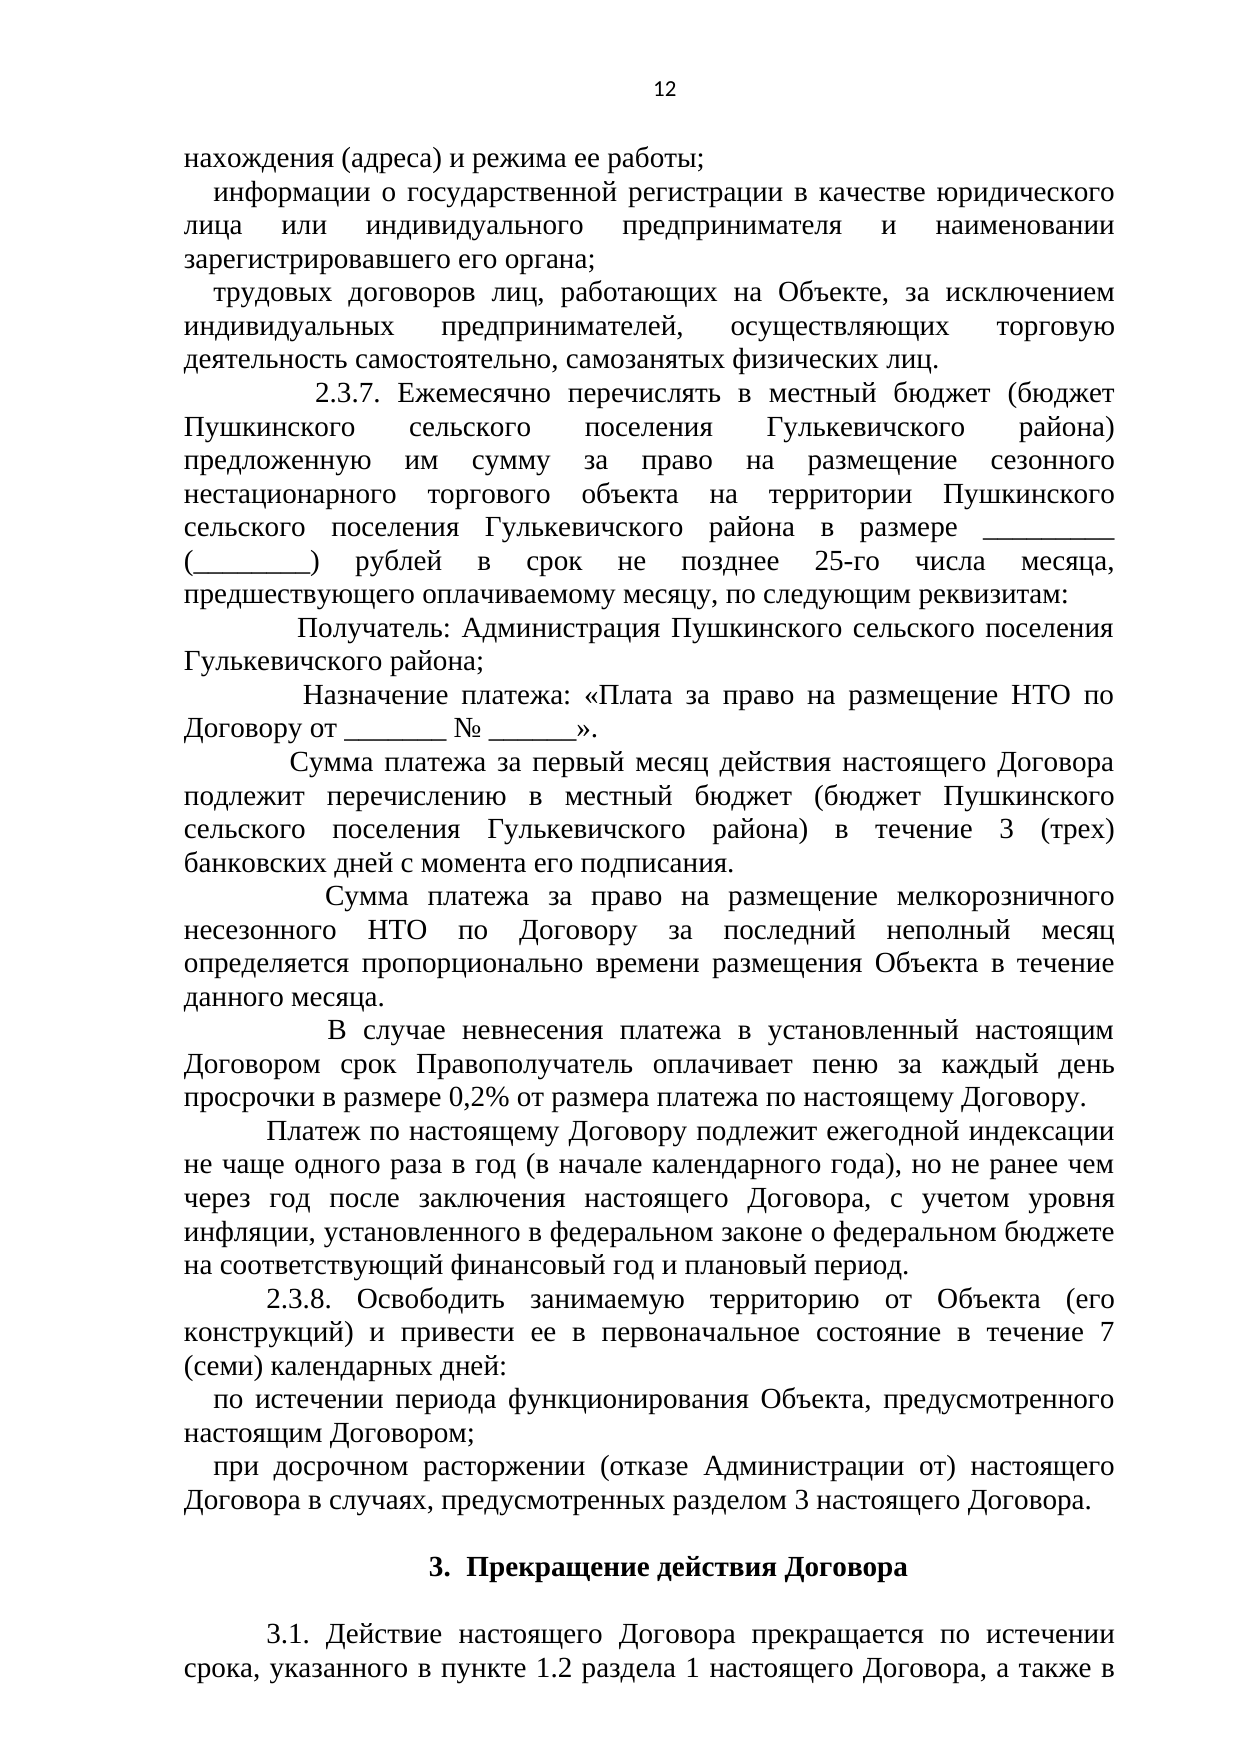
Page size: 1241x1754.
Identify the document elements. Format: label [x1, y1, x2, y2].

table_cell [177, 130, 1122, 1694]
